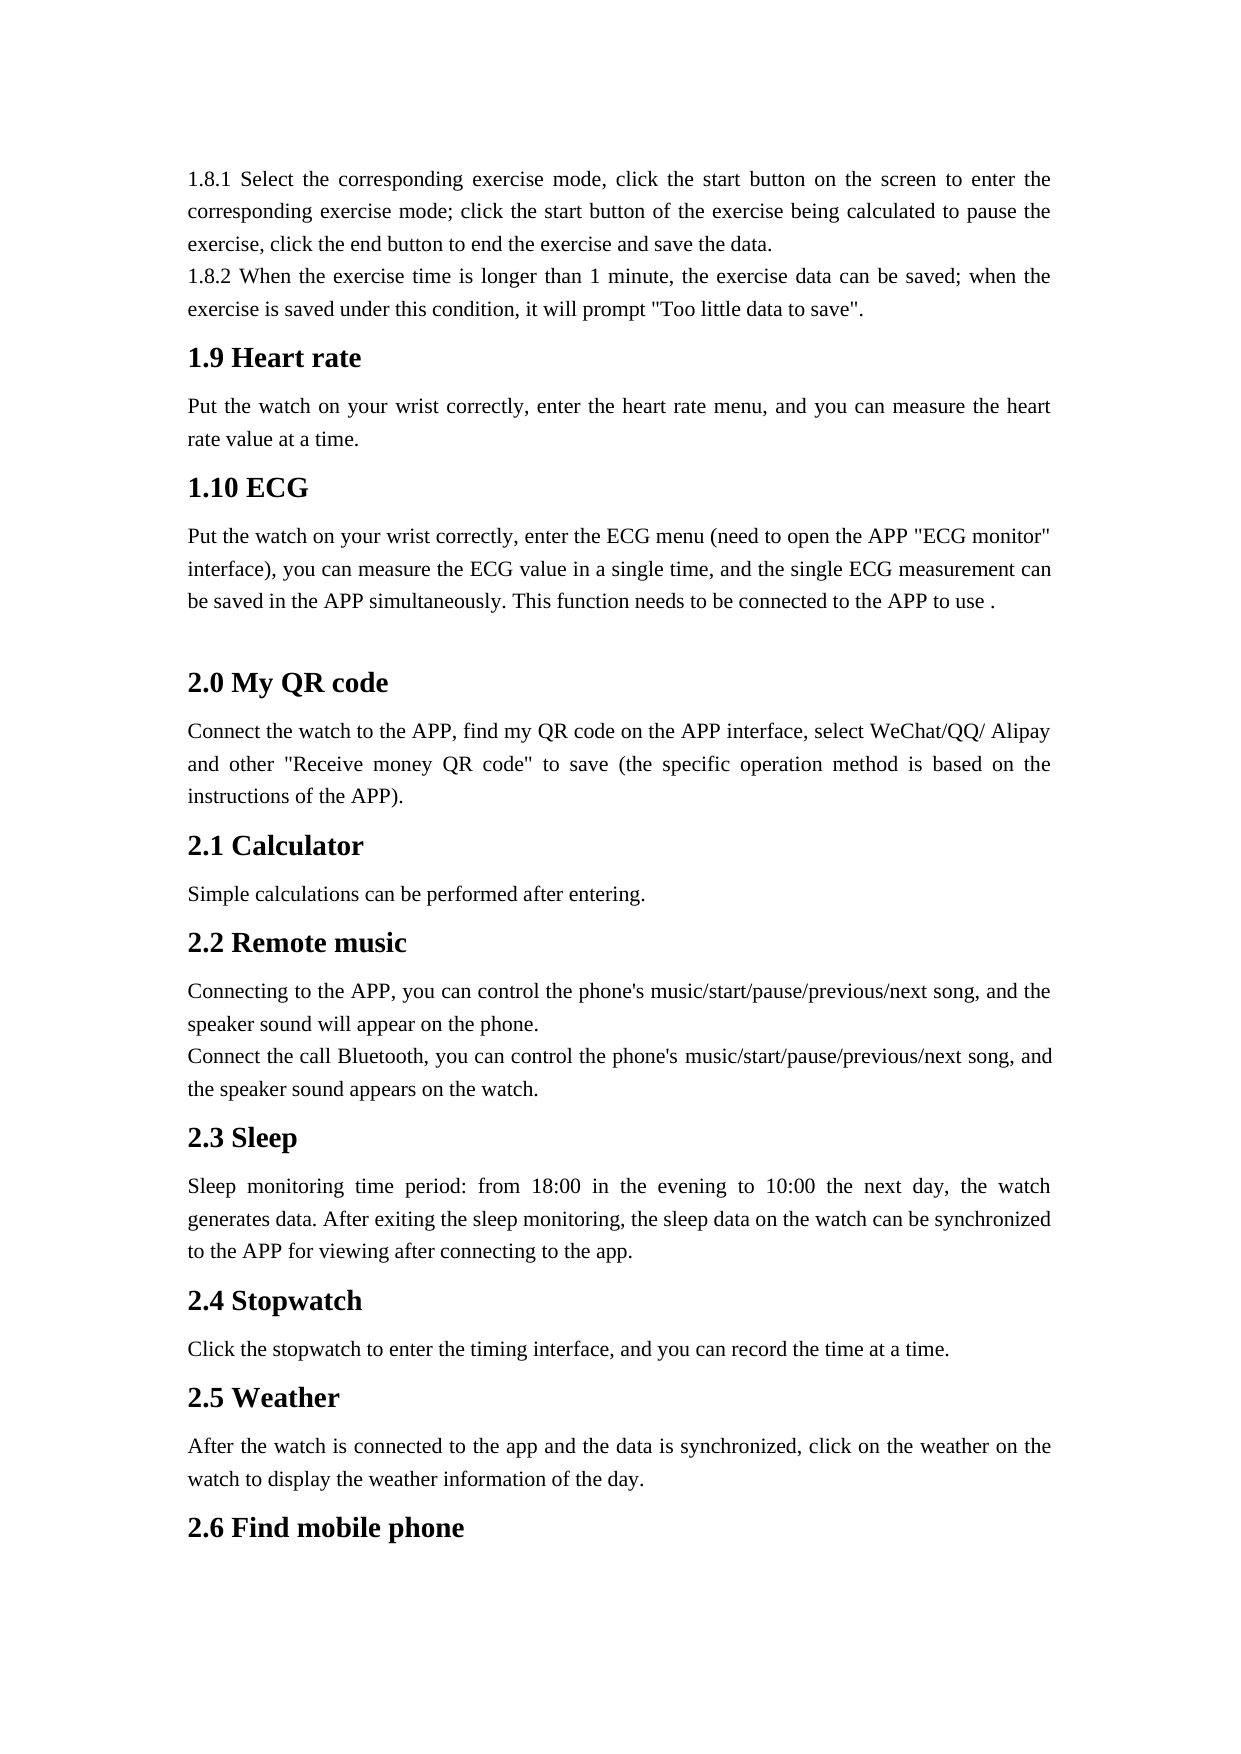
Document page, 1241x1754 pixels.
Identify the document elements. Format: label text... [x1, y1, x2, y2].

text Connecting to the APP, you can control the phone's music/start/pause/previous/next song, and the speaker sound will appear on the phone. [187, 974, 1053, 1039]
text Sleep monitoring time period: from 18:00 in the evening to 10:00 the next day, the watch generates data. After exiting the sleep monitoring, the sleep data on the watch can be synchronized to the APP for viewing after connecting to the app. [187, 1169, 1053, 1267]
text Simple calculations can be performed after entering. [187, 877, 1053, 909]
text 1.9 Heart rate [187, 324, 1053, 389]
text 1.10 ECG [187, 454, 1053, 519]
text 2.1 Calculator [187, 812, 1053, 877]
text 2.2 Remote music [187, 909, 1053, 974]
text 2.0 My QR code [187, 649, 1053, 714]
text Click the stopwatch to enter the timing interface, and you can record the time at a time. [187, 1332, 1053, 1364]
text Connect the call Bluetooth, you can control the phone's music/start/pause/previous/next song, and the speaker sound appears on the watch. [187, 1039, 1053, 1104]
text 2.4 Stopwatch [187, 1267, 1053, 1332]
text 1.8.1 Select the corresponding exercise mode, click the start button on the screen to enter the corresponding exercise mode; click the start button of the exercise being calculated to pause the exercise, click the end button to end the exercise and save the data. [187, 162, 1053, 259]
text After the watch is connected to the app and the data is synchronized, click on the weather on the watch to display the weather information of the day. [187, 1429, 1053, 1494]
text Put the watch on your wrist correctly, enter the heart rate menu, and you can measure the heart rate value at a time. [187, 389, 1053, 454]
text 2.5 Weather [187, 1364, 1053, 1429]
text Put the watch on your wrist correctly, enter the ECG menu (need to open the APP "ECG monitor" interface), you can measure the ECG value in a single time, and the single ECG measurement can be saved in the APP simultaneously. This function needs to be connected to the APP to use . [187, 519, 1053, 617]
text Connect the watch to the APP, find my QR code on the APP interface, select WeChat/QQ/ Alipay and other "Receive money QR code" to save (the specific operation method is based on the instructions of the APP). [187, 714, 1053, 812]
text 1.8.2 When the exercise time is longer than 1 minute, the exercise data can be saved; when the exercise is saved under this condition, it will prompt "Too little data to save". [187, 259, 1053, 324]
text 2.6 Find mobile phone [187, 1494, 1053, 1559]
text 2.3 Sleep [187, 1104, 1053, 1169]
